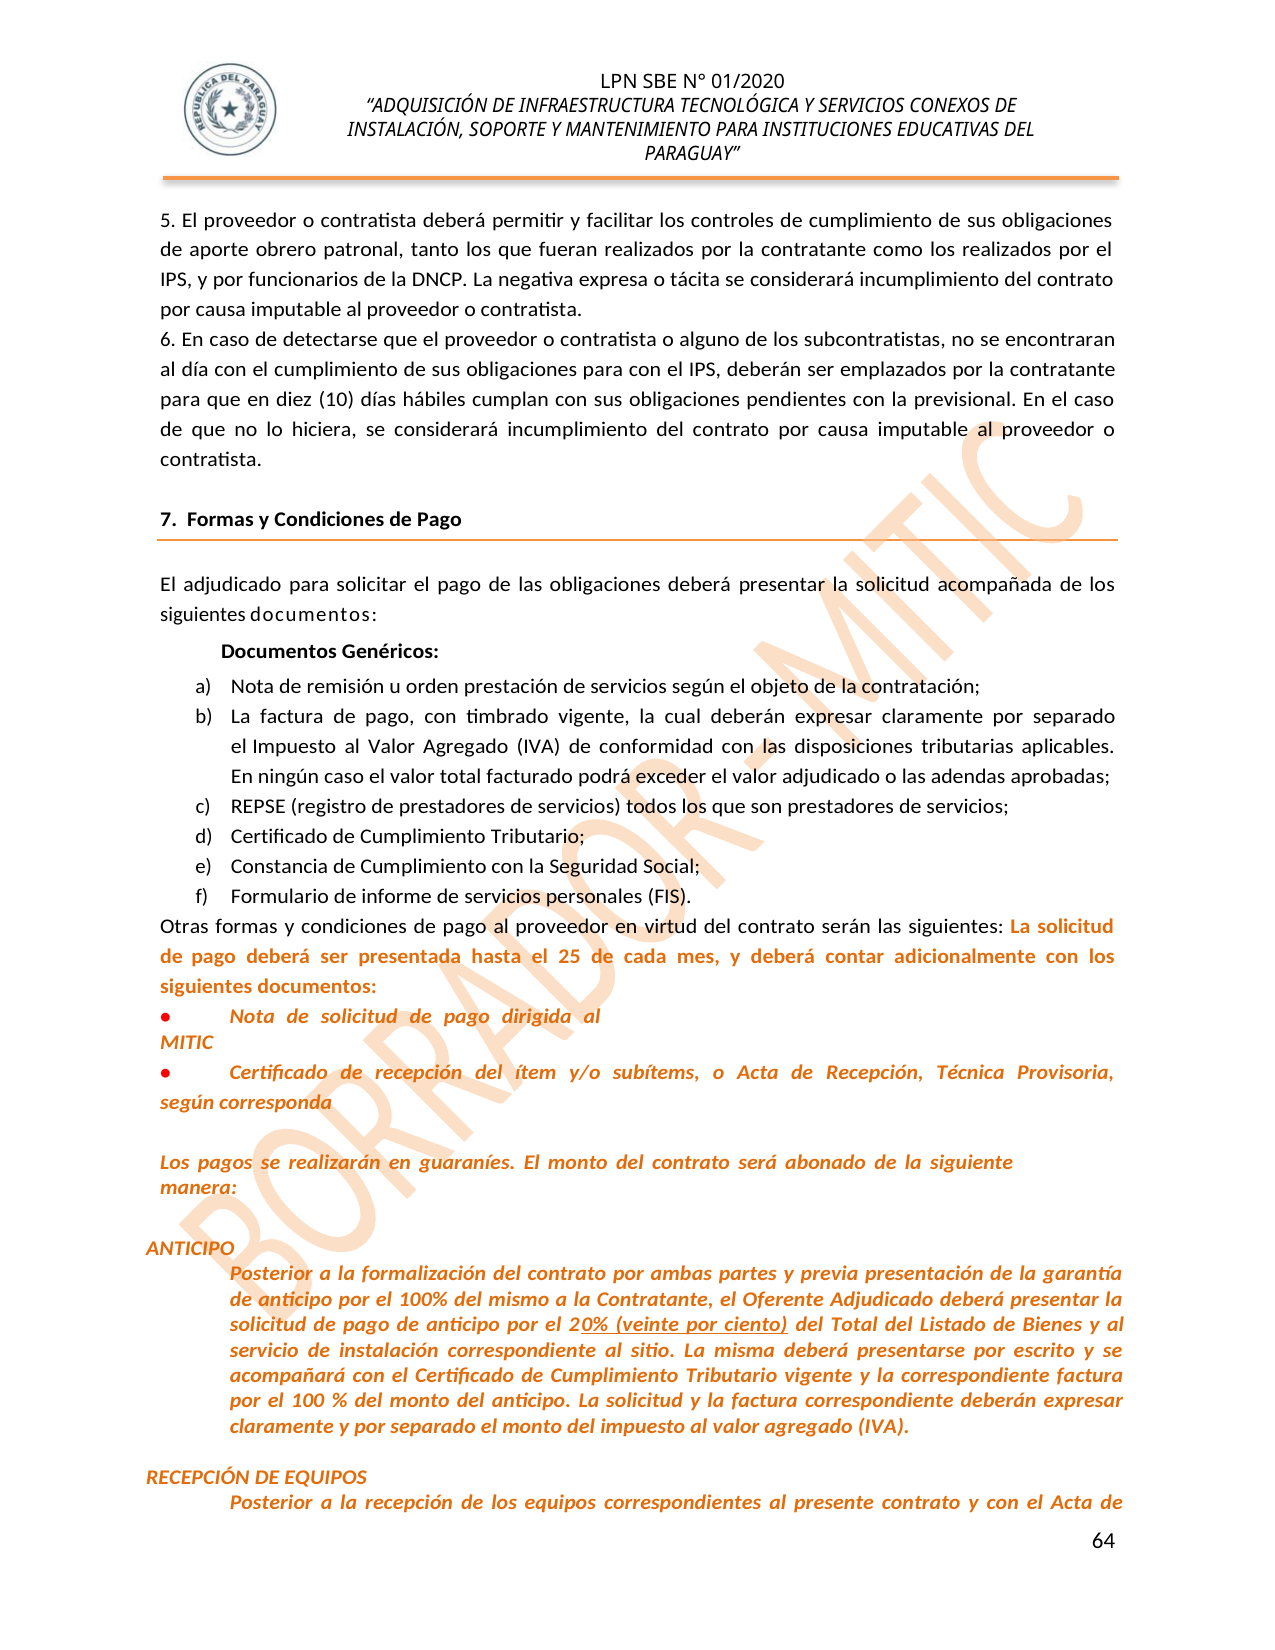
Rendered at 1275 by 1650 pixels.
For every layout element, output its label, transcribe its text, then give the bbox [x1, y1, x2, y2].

list Nota de solicitud de pago dirigida al MITIC [160, 1003, 600, 1054]
list En caso de detectarse que el proveedor o contratista o alguno de los subcontratistas, no se encontraran al día con el cumplimiento de sus obligaciones para con el IPS, deberán ser emplazados por la contratante para que en diez (10) días hábiles cumplan con sus obligaciones pendientes con la previsional. En el caso de que no lo hiciera, se considerará incumplimiento del contrato por causa imputable al proveedor o contratista. [160, 326, 1115, 471]
text ANTICIPO [146, 1235, 1127, 1261]
list Formulario de informe de servicios personales (FIS). [195, 883, 1127, 909]
text Posterior a la formalización del contrato por ambas partes y previa presentación de la garantía de anticipo por el 100% del mismo a la Contratante, el Oferente Adjudicado deberá presentar la solicitud de pago de anticipo por el 20% (veinte por ciento) del Total del Listado de Bienes y al servicio de instalación correspondiente al sitio. La misma deberá presentarse por escrito y se acompañará con el Certificado de Cumplimiento Tributario vigente y la correspondiente factura por el 100 % del monto del anticipo. La solicitud y la factura correspondiente deberán expresar claramente y por separado el monto del impuesto al valor agregado (IVA). [229, 1261, 1127, 1438]
list La factura de pago, con timbrado vigente, la cual deberán expresar claramente por separado el Impuesto al Valor Agregado (IVA) de conformidad con las disposiciones tributarias aplicables. En ningún caso el valor total facturado podrá exceder el valor adjudicado o las adendas aprobadas; [195, 703, 1115, 788]
list El proveedor o contratista deberá permitir y facilitar los controles de cumplimiento de sus obligaciones de aporte obrero patronal, tanto los que fueran realizados por la contratante como los realizados por el IPS, y por funcionarios de la DNCP. La negativa expresa o tácita se considerará incumplimiento del contrato por causa imputable al proveedor o contratista. [160, 207, 1115, 322]
text RECEPCIÓN DE EQUIPOS [146, 1464, 1127, 1489]
list REPSE (registro de prestadores de servicios) todos los que son prestadores de servicios; [195, 793, 1127, 818]
text Documentos Genéricos: [160, 638, 1115, 663]
list Constancia de Cumplimiento con la Seguridad Social; [195, 853, 1127, 879]
text El adjudicado para solicitar el pago de las obligaciones deberá presentar la solicitud acompañada de los siguientes documentos: [160, 572, 1115, 627]
subtitle 7. Formas y Condiciones de Pago [160, 506, 466, 532]
list Nota de remisión u orden prestación de servicios según el objeto de la contratación; [195, 673, 1127, 698]
text Otras formas y condiciones de pago al proveedor en virtud del contrato serán las siguientes: La solicitud de pago deberá ser presentada hasta el 25 de cada mes, y deberá contar adicionalmente con los siguientes documentos: [160, 914, 1115, 999]
picture [182, 61, 278, 157]
list Certificado de recepción del ítem y/o subítems, o Acta de Recepción, Técnica Provisoria, según corresponda [160, 1059, 1115, 1114]
list Certificado de Cumplimiento Tributario; [195, 823, 1127, 848]
text Los pagos se realizarán en guaraníes. El monto del contrato será abonado de la siguiente manera: [160, 1149, 1014, 1200]
